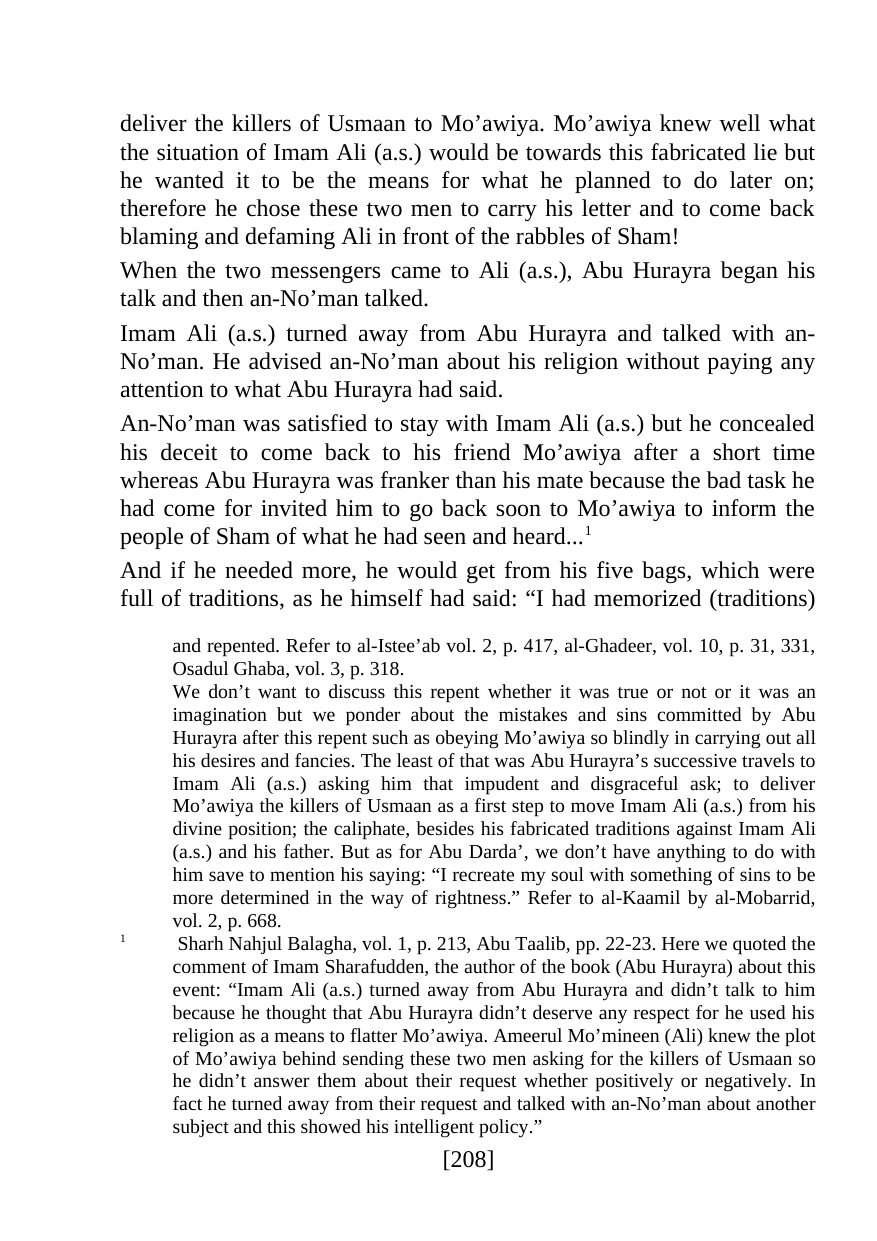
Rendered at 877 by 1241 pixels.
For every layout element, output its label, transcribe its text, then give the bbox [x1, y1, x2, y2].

text Imam Ali (a.s.) turned away from Abu Hurayra and talked with an-No’man. He advised an-No’man about his religion without paying any attention to what Abu Hurayra had said. [120, 319, 817, 403]
text One day Mo’awiya sent a letter to Imam Ali (a.s.) with an-No’man bin Basheer and sent Abu Hurayra with him asking Imam Ali (a.s.) to deliver the killers of Usmaan to Mo’awiya. Mo’awiya knew well what the situation of Imam Ali (a.s.) would be towards this fabricated lie but he wanted it to be the means for what he planned to do later on; therefore he chose these two men to carry his letter and to come back blaming and defaming Ali in front of the rabbles of Sham! [120, 109, 817, 250]
text And if he needed more, he would get from his five bags, which were full of traditions, as he himself had said: “I had memorized (traditions) from the Holy Prophet (s.a.w.a.) (that filled) five bags. I informed of (the contents of) two bags and if I informed the third, you would stone me.” [120, 556, 817, 612]
text When the two messengers came to Ali (a.s.), Abu Hurayra began his talk and then an-No’man talked. [120, 256, 817, 312]
text An-No’man was satisfied to stay with Imam Ali (a.s.) but he concealed his deceit to come back to his friend Mo’awiya after a short time whereas Abu Hurayra was franker than his mate because the bad task he had come for invited him to go back soon to Mo’awiya to inform the people of Sham of what he had seen and heard... [120, 409, 817, 550]
